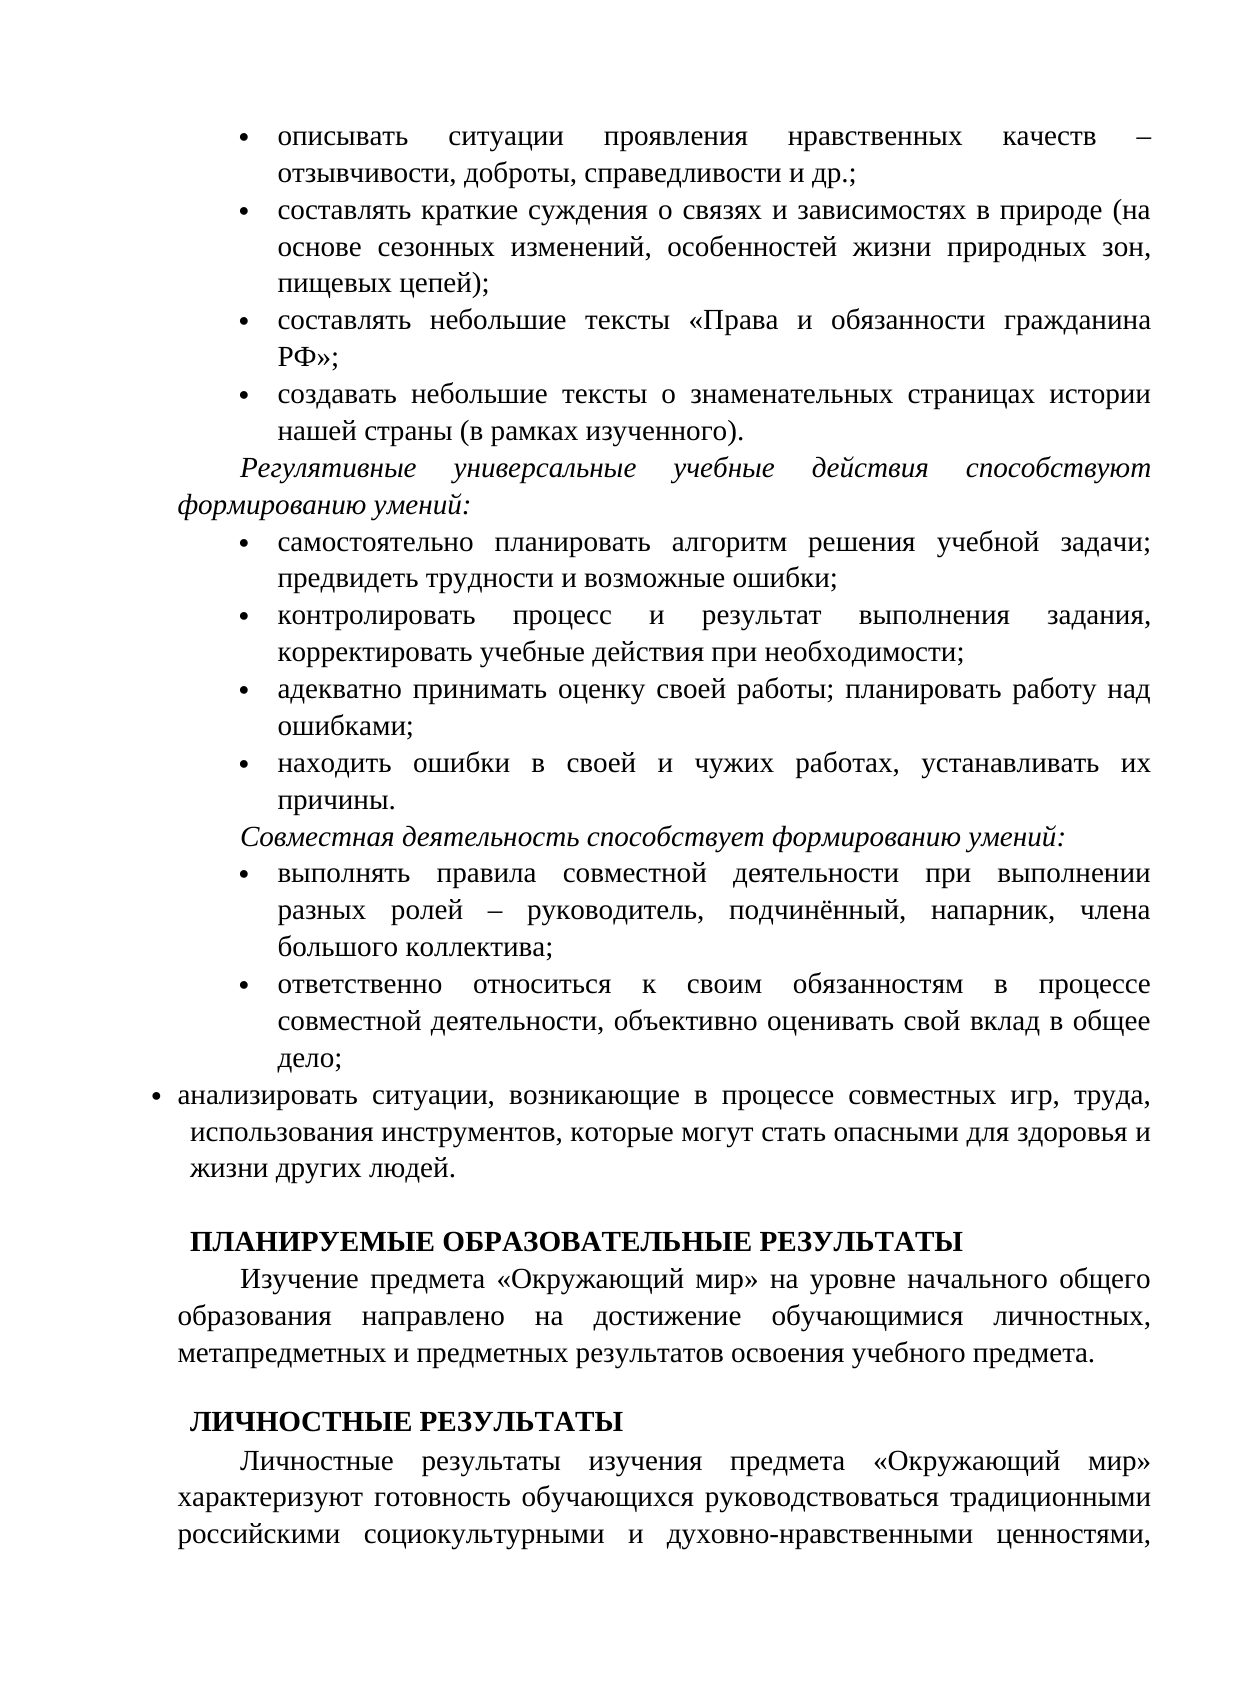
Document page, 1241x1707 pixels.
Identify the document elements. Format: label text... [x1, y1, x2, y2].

text Регулятивные универсальные учебные действия способствуют формированию умений: [177, 450, 1152, 520]
list описывать ситуации проявления нравственных качеств – отзывчивости, доброты, справедливости и др.; [240, 118, 1152, 188]
list ответственно относиться к своим обязанностям в процессе совместной деятельности, объективно оценивать свой вклад в общее дело; [240, 966, 1152, 1073]
list составлять краткие суждения о связях и зависимостях в природе (на основе сезонных изменений, особенностей жизни природных зон, пищевых цепей); [240, 192, 1152, 299]
text ПЛАНИРУЕМЫЕ ОБРАЗОВАТЕЛЬНЫЕ РЕЗУЛЬТАТЫ [190, 1224, 1152, 1258]
list контролировать процесс и результат выполнения задания, корректировать учебные действия при необходимости; [240, 597, 1152, 668]
list создавать небольшие тексты о знаменательных страницах истории нашей страны (в рамках изученного). [240, 376, 1152, 447]
list анализировать ситуации, возникающие в процессе совместных игр, труда, использования инструментов, которые могут стать опасными для здоровья и жизни других людей. [152, 1077, 1152, 1184]
list самостоятельно планировать алгоритм решения учебной задачи; предвидеть трудности и возможные ошибки; [240, 524, 1152, 594]
text ЛИЧНОСТНЫЕ РЕЗУЛЬТАТЫ [190, 1404, 1152, 1438]
list составлять небольшие тексты «Права и обязанности гражданина РФ»; [240, 302, 1152, 373]
list выполнять правила совместной деятельности при выполнении разных ролей – руководитель, подчинённый, напарник, члена большого коллектива; [240, 856, 1152, 963]
list адекватно принимать оценку своей работы; планировать работу над ошибками; [240, 671, 1152, 742]
list находить ошибки в своей и чужих работах, устанавливать их причины. [240, 745, 1152, 815]
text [177, 1443, 1152, 1550]
text Изучение предмета «Окружающий мир» на уровне начального общего образования направлено на достижение обучающимися личностных, метапредметных и предметных результатов освоения учебного предмета. [177, 1261, 1152, 1368]
text Совместная деятельность способствует формированию умений: [177, 819, 1152, 852]
